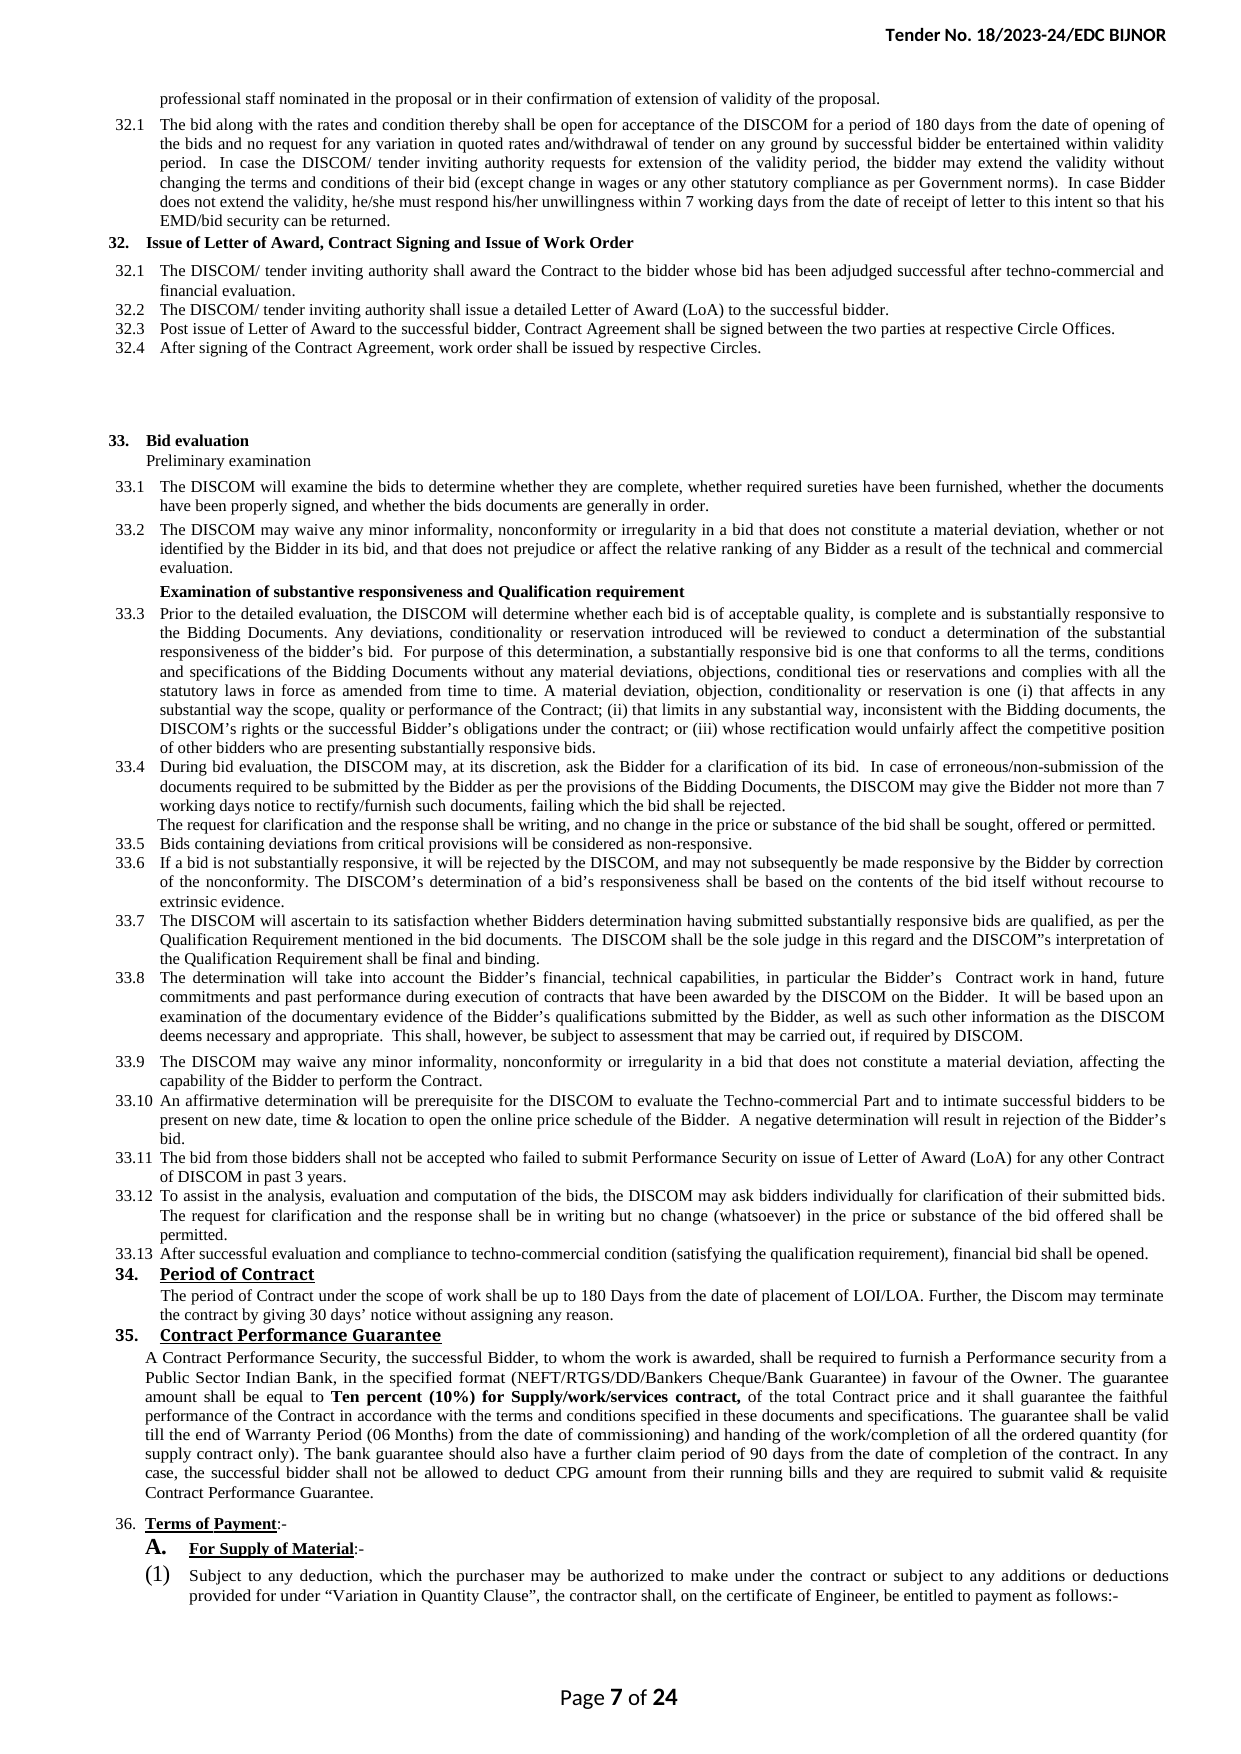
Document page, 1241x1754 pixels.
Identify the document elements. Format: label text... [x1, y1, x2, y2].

list Bids containing deviations from critical provisions will be considered as non-responsive. [115, 834, 1166, 853]
list The DISCOM will ascertain to its satisfaction whether Bidders determination having submitted substantially responsive bids are qualified, as per the Qualification Requirement mentioned in the bid documents. The DISCOM shall be the sole judge in this regard and the DISCOM”s interpretation of the Qualification Requirement shall be final and binding. [115, 911, 1166, 968]
list During bid evaluation, the DISCOM may, at its discretion, ask the Bidder for a clarification of its bid. In case of erroneous/non-submission of the documents required to be submitted by the Bidder as per the provisions of the Bidding Documents, the DISCOM may give the Bidder not more than 7 working days notice to rectify/furnish such documents, failing which the bid shall be rejected. [115, 757, 1166, 815]
list If a bid is not substantially responsive, it will be rejected by the DISCOM, and may not subsequently be made responsive by the Bidder by correction of the nonconformity. The DISCOM’s determination of a bid’s responsiveness shall be based on the contents of the bid itself without recourse to extrinsic evidence. [115, 853, 1166, 911]
list The DISCOM may waive any minor informality, nonconformity or irregularity in a bid that does not constitute a material deviation, affecting the capability of the Bidder to perform the Contract. [115, 1052, 1166, 1090]
list Bid evaluation [108, 431, 1166, 450]
list The bid from those bidders shall not be accepted who failed to submit Performance Security on issue of Letter of Award (LoA) for any other Contract of DISCOM in past 3 years. [115, 1148, 1166, 1186]
list Contract Performance Guarantee [115, 1324, 1166, 1347]
list For Supply of Material:- [145, 1533, 1166, 1559]
text 32.1 The DISCOM/ tender inviting authority shall award the Contract to the bidder whose bid has been adjudged successful after techno-commercial and financial evaluation. [115, 261, 1166, 299]
text 32.1 The bid along with the rates and condition thereby shall be open for acceptance of the DISCOM for a period of 180 days from the date of opening of the bids and no request for any variation in quoted rates and/withdrawal of tender on any ground by successful bidder be entertained within validity period. In case the DISCOM/ tender inviting authority requests for extension of the validity period, the bidder may extend the validity without changing the terms and conditions of their bid (except change in wages or any other statutory compliance as per Government norms). In case Bidder does not extend the validity, he/she must respond his/her unwillingness within 7 working days from the date of receipt of letter to this intent so that his EMD/bid security can be returned. [115, 115, 1166, 230]
list Issue of Letter of Award, Contract Signing and Issue of Work Order [108, 232, 1166, 252]
text Examination of substantive responsiveness and Qualification requirement [115, 582, 1166, 601]
text A Contract Performance Security, the successful Bidder, to whom the work is awarded, shall be required to furnish a Performance security from a Public Sector Indian Bank, in the specified format (NEFT/RTGS/DD/Bankers Cheque/Bank Guarantee) in favour of the Owner. The guarantee amount shall be equal to Ten percent (10%) for Supply/work/services contract, of the total Contract price and it shall guarantee the faithful performance of the Contract in accordance with the terms and conditions specified in these documents and specifications. The guarantee shall be valid till the end of Warranty Period (06 Months) from the date of commissioning) and handing of the work/completion of all the ordered quantity (for supply contract only). The bank guarantee should also have a further claim period of 90 days from the date of completion of the contract. In any case, the successful bidder shall not be allowed to deduct CPG amount from their running bills and they are required to submit valid & requisite Contract Performance Guarantee. [145, 1348, 1169, 1502]
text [115, 89, 1166, 108]
text 33.2 The DISCOM may waive any minor informality, nonconformity or irregularity in a bid that does not constitute a material deviation, whether or not identified by the Bidder in its bid, and that does not prejudice or affect the relative ranking of any Bidder as a result of the technical and commercial evaluation. [115, 520, 1166, 577]
list Period of Contract [115, 1263, 1166, 1286]
list Subject to any deduction, which the purchaser may be authorized to make under the contract or subject to any additions or deductions provided for under “Variation in Quantity Clause”, the contractor shall, on the certificate of Engineer, be entitled to payment as follows:- [145, 1559, 1169, 1605]
text Preliminary examination [146, 450, 1166, 469]
list To assist in the analysis, evaluation and computation of the bids, the DISCOM may ask bidders individually for clarification of their submitted bids. The request for clarification and the response shall be in writing but no change (whatsoever) in the price or substance of the bid offered shall be permitted. [115, 1186, 1166, 1244]
list An affirmative determination will be prerequisite for the DISCOM to evaluate the Techno-commercial Part and to intimate successful bidders to be present on new date, time & location to open the online price schedule of the Bidder. A negative determination will result in rejection of the Bidder’s bid. [115, 1090, 1166, 1148]
list The request for clarification and the response shall be writing, and no change in the price or substance of the bid shall be sought, offered or permitted. [115, 815, 1166, 834]
list The determination will take into account the Bidder’s financial, technical capabilities, in particular the Bidder’s Contract work in hand, future commitments and past performance during execution of contracts that have been awarded by the DISCOM on the Bidder. It will be based upon an examination of the documentary evidence of the Bidder’s qualifications submitted by the Bidder, as well as such other information as the DISCOM deems necessary and appropriate. This shall, however, be subject to assessment that may be carried out, if required by DISCOM. [115, 968, 1166, 1045]
text 32.2 The DISCOM/ tender inviting authority shall issue a detailed Letter of Award (LoA) to the successful bidder. [115, 299, 1166, 319]
list After successful evaluation and compliance to techno-commercial condition (satisfying the qualification requirement), financial bid shall be opened. [115, 1244, 1166, 1263]
text 33.1 The DISCOM will examine the bids to determine whether they are complete, whether required sureties have been furnished, whether the documents have been properly signed, and whether the bids documents are generally in order. [115, 477, 1166, 515]
list Terms of Payment:- [115, 1514, 1166, 1533]
list Prior to the detailed evaluation, the DISCOM will determine whether each bid is of acceptable quality, is complete and is substantially responsive to the Bidding Documents. Any deviations, conditionality or reservation introduced will be reviewed to conduct a determination of the substantial responsiveness of the bidder’s bid. For purpose of this determination, a substantially responsive bid is one that conforms to all the terms, conditions and specifications of the Bidding Documents without any material deviations, objections, conditional ties or reservations and complies with all the statutory laws in force as amended from time to time. A material deviation, objection, conditionality or reservation is one (i) that affects in any substantial way the scope, quality or performance of the Contract; (ii) that limits in any substantial way, inconsistent with the Bidding documents, the DISCOM’s rights or the successful Bidder’s obligations under the contract; or (iii) whose rectification would unfairly affect the competitive position of other bidders who are presenting substantially responsive bids. [115, 604, 1166, 757]
text 32.3 Post issue of Letter of Award to the successful bidder, Contract Agreement shall be signed between the two parties at respective Circle Offices. [115, 319, 1166, 338]
text 32.4 After signing of the Contract Agreement, work order shall be issued by respective Circles. [115, 338, 1166, 357]
text The period of Contract under the scope of work shall be up to 180 Days from the date of placement of LOI/LOA. Further, the Discom may terminate the contract by giving 30 days’ notice without assigning any reason. [146, 1286, 1166, 1324]
